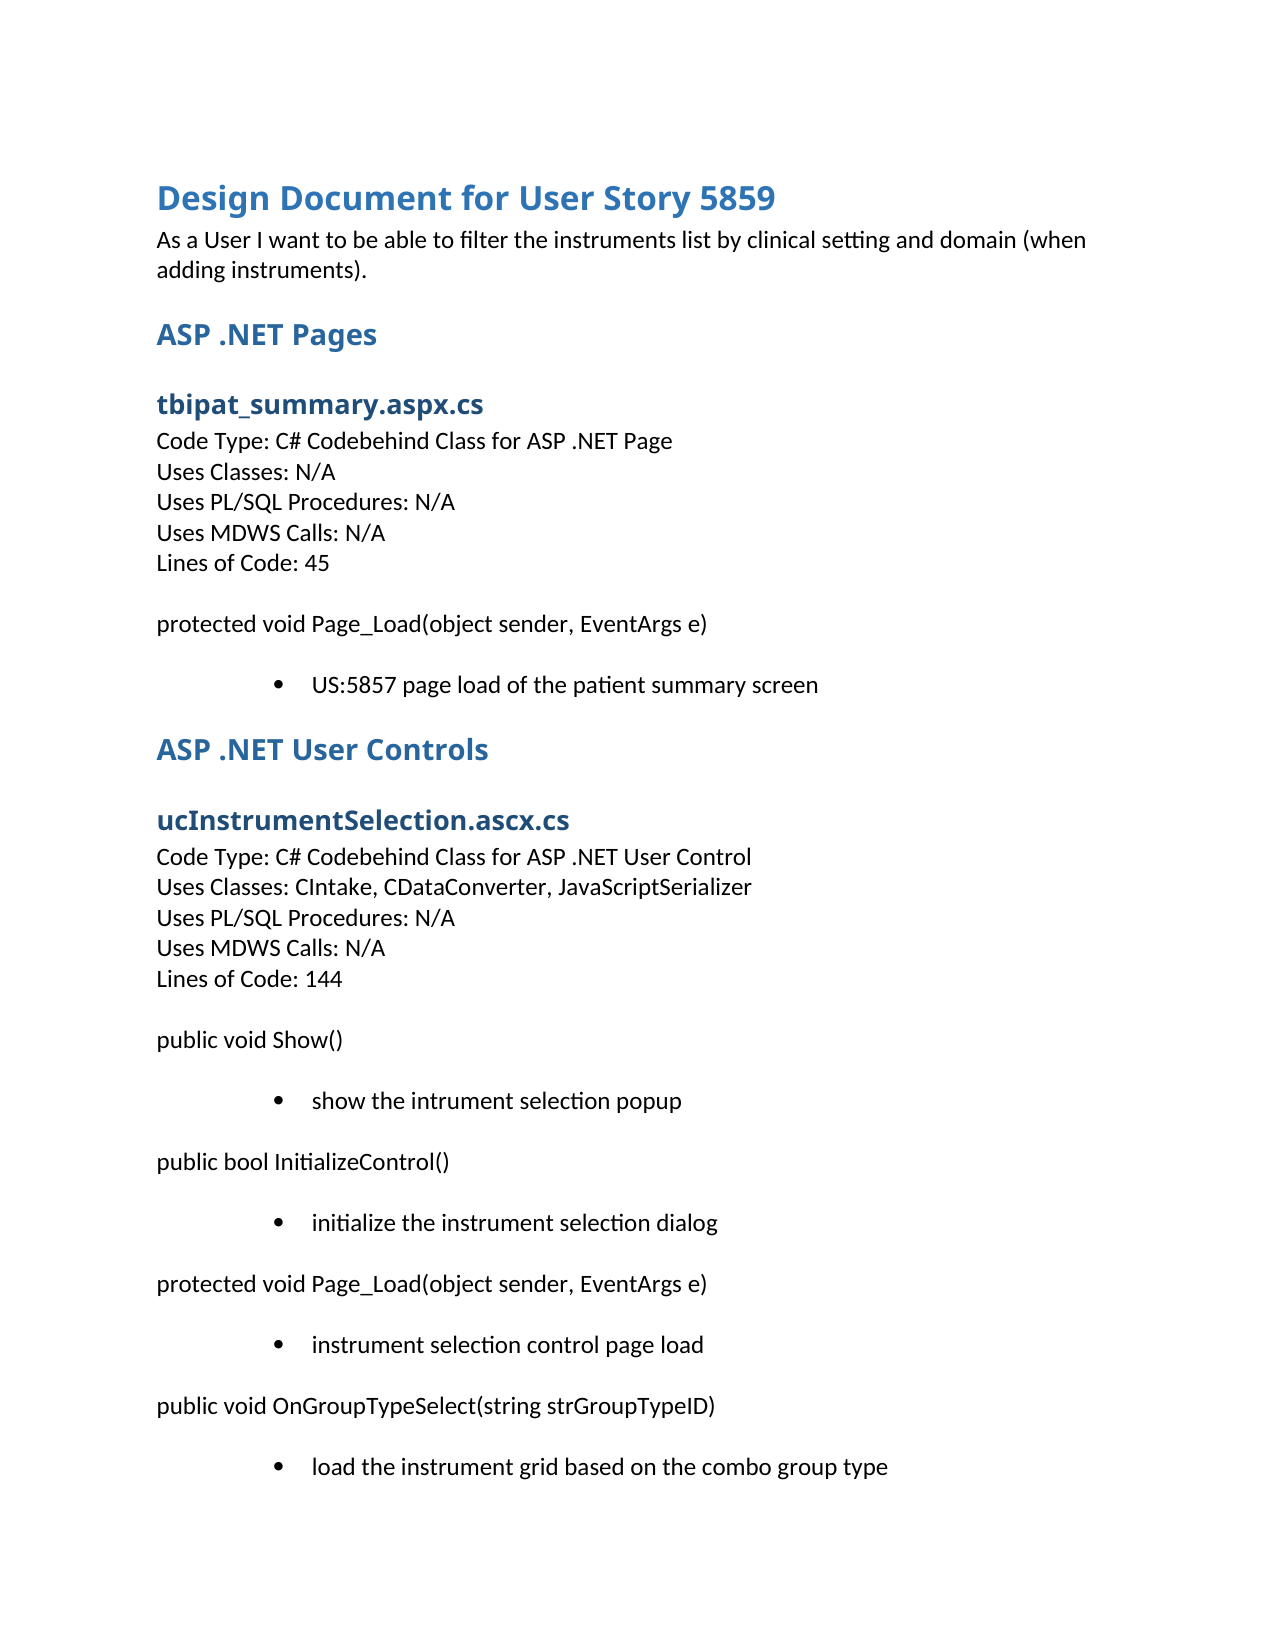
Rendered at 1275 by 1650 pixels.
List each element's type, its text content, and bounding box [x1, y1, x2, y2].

subtitle ucInstrumentSelection.ascx.cs [156, 801, 1118, 838]
list load the instrument grid based on the combo group type [274, 1451, 1118, 1482]
text As a User I want to be able to filter the instruments list by clinical setting and domain (when adding instruments). [156, 224, 1118, 285]
text Uses MDWS Calls: N/A [156, 932, 1118, 963]
text Uses PL/SQL Procedures: N/A [156, 902, 1118, 932]
subtitle ASP .NET User Controls [156, 729, 1118, 769]
text Uses PL/SQL Procedures: N/A [156, 487, 1118, 517]
text Code Type: C# Codebehind Class for ASP .NET Page [156, 426, 1118, 456]
subtitle tbipat_summary.aspx.cs [156, 386, 1118, 423]
list show the intrument selection popup [274, 1085, 1118, 1115]
text protected void Page_Load(object sender, EventArgs e) [156, 1268, 1118, 1298]
text protected void Page_Load(object sender, EventArgs e) [156, 609, 1118, 639]
text Lines of Code: 144 [156, 963, 1118, 993]
subtitle ASP .NET Pages [156, 314, 1118, 354]
subtitle Design Document for User Story 5859 [156, 175, 1118, 220]
list US:5857 page load of the patient summary screen [274, 670, 1118, 700]
text Code Type: C# Codebehind Class for ASP .NET User Control [156, 841, 1118, 871]
text public void Show() [156, 1024, 1118, 1054]
text public bool InitializeControl() [156, 1146, 1118, 1176]
text Uses Classes: CIntake, CDataConverter, JavaScriptSerializer [156, 871, 1118, 902]
text Uses MDWS Calls: N/A [156, 517, 1118, 548]
list instrument selection control page load [274, 1329, 1118, 1359]
text Uses Classes: N/A [156, 456, 1118, 487]
text Lines of Code: 45 [156, 548, 1118, 578]
text public void OnGroupTypeSelect(string strGroupTypeID) [156, 1390, 1118, 1421]
list initialize the instrument selection dialog [274, 1207, 1118, 1237]
